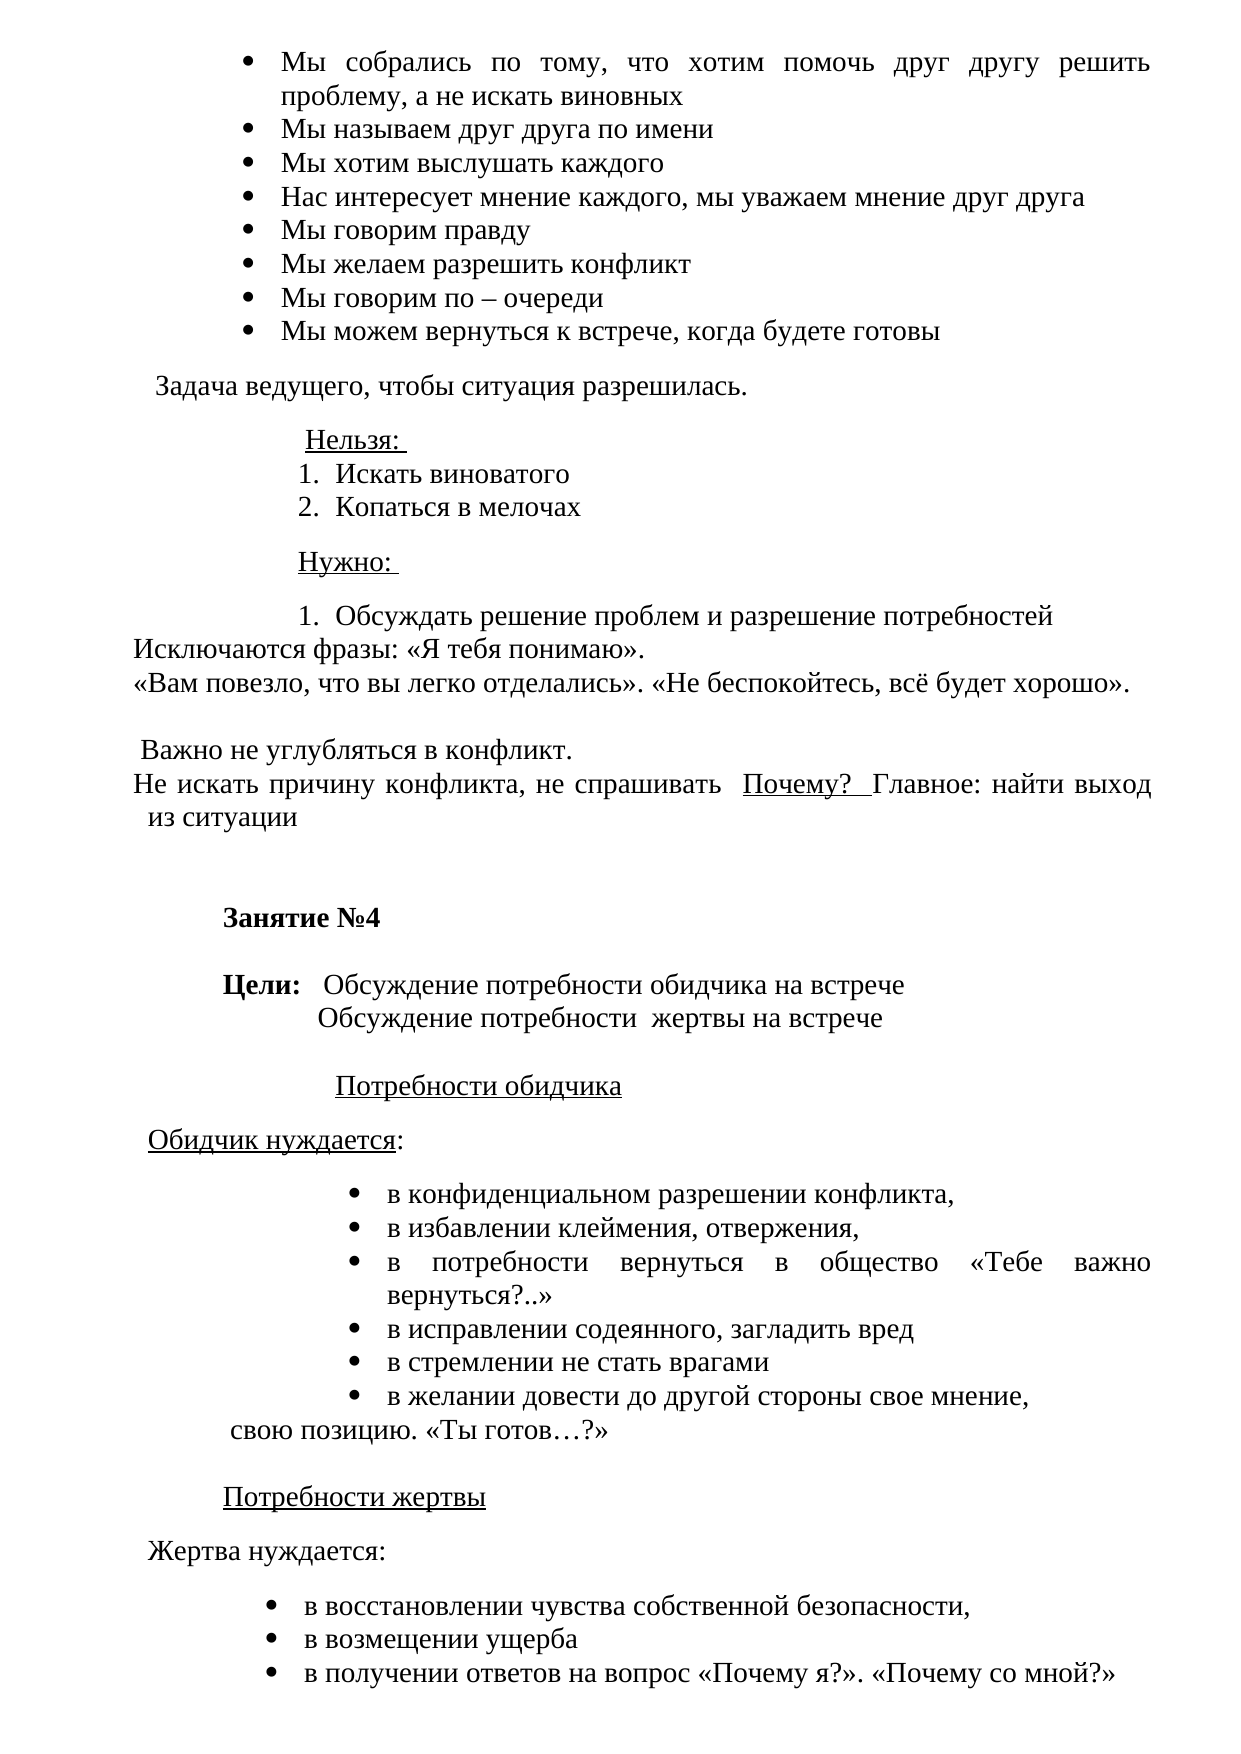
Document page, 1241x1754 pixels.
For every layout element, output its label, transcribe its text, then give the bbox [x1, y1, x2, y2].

list в конфиденциальном разрешении конфликта, [349, 1176, 1152, 1210]
list в получении ответов на вопрос «Почему я?». «Почему со мной?» [266, 1655, 1152, 1689]
list Мы хотим выслушать каждого [243, 145, 1152, 179]
list Нельзя: [298, 422, 1152, 456]
list Мы желаем разрешить конфликт [243, 246, 1152, 280]
list Обсуждение потребности жертвы на встрече [223, 1001, 1152, 1034]
list Занятие №4 [223, 900, 1152, 933]
list «Вам повезло, что вы легко отделались». «Не беспокойтесь, всё будет хорошо». [133, 665, 1152, 699]
list Обсуждать решение проблем и разрешение потребностей [298, 598, 1152, 632]
text Задача ведущего, чтобы ситуация разрешилась. [148, 368, 1152, 401]
list в потребности вернуться в общество «Тебе важно вернуться?..» [349, 1244, 1152, 1311]
list свою позицию. «Ты готов…?» [223, 1412, 1152, 1445]
list Копаться в мелочах [298, 489, 1152, 523]
list Цели: Обсуждение потребности обидчика на встрече [223, 967, 1152, 1001]
list Потребности обидчика [335, 1068, 1152, 1101]
list Исключаются фразы: «Я тебя понимаю». [133, 632, 1152, 665]
list Искать виноватого [298, 456, 1152, 489]
text Нужно: [298, 544, 1152, 577]
list Мы собрались по тому, что хотим помочь друг другу решить проблему, а не искать виновных [243, 44, 1152, 112]
list Мы называем друг друга по имени [243, 112, 1152, 145]
list Не искать причину конфликта, не спрашивать Почему? Главное: найти выход из ситуации [133, 766, 1152, 833]
list Мы говорим по – очереди [243, 280, 1152, 313]
text Обидчик нуждается: [148, 1122, 1152, 1156]
list Важно не углубляться в конфликт. [133, 732, 1152, 766]
list в желании довести до другой стороны свое мнение, [349, 1378, 1152, 1412]
text Жертва нуждается: [148, 1533, 1152, 1567]
list Мы говорим правду [243, 212, 1152, 246]
list в стремлении не стать врагами [349, 1344, 1152, 1378]
list в исправлении содеянного, загладить вред [349, 1311, 1152, 1344]
list в избавлении клеймения, отвержения, [349, 1210, 1152, 1244]
list Мы можем вернуться к встрече, когда будете готовы [243, 313, 1152, 347]
list Потребности жертвы [223, 1479, 1152, 1512]
list в возмещении ущерба [266, 1621, 1152, 1655]
list в восстановлении чувства собственной безопасности, [266, 1588, 1152, 1621]
list Нас интересует мнение каждого, мы уважаем мнение друг друга [243, 179, 1152, 212]
